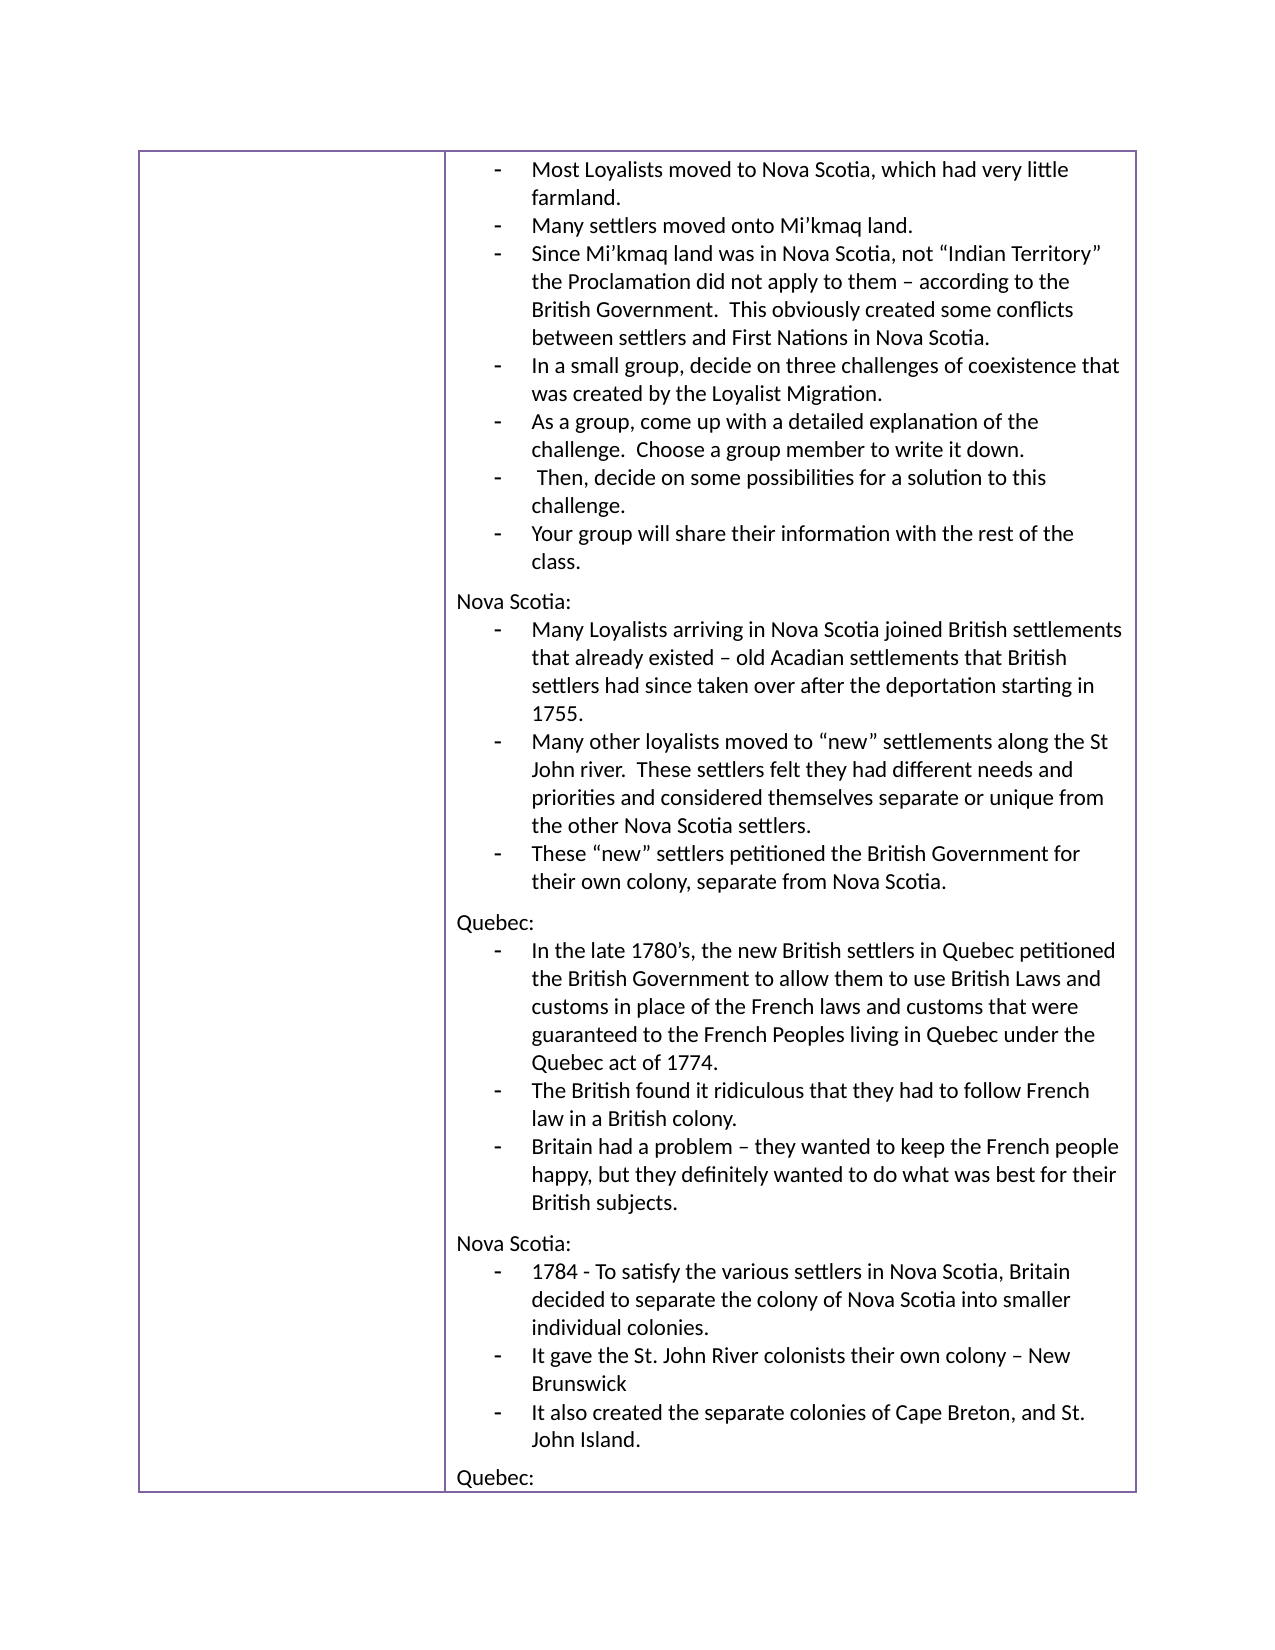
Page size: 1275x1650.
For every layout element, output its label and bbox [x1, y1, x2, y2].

table_cell [140, 152, 444, 1491]
table_cell [446, 152, 1135, 1491]
